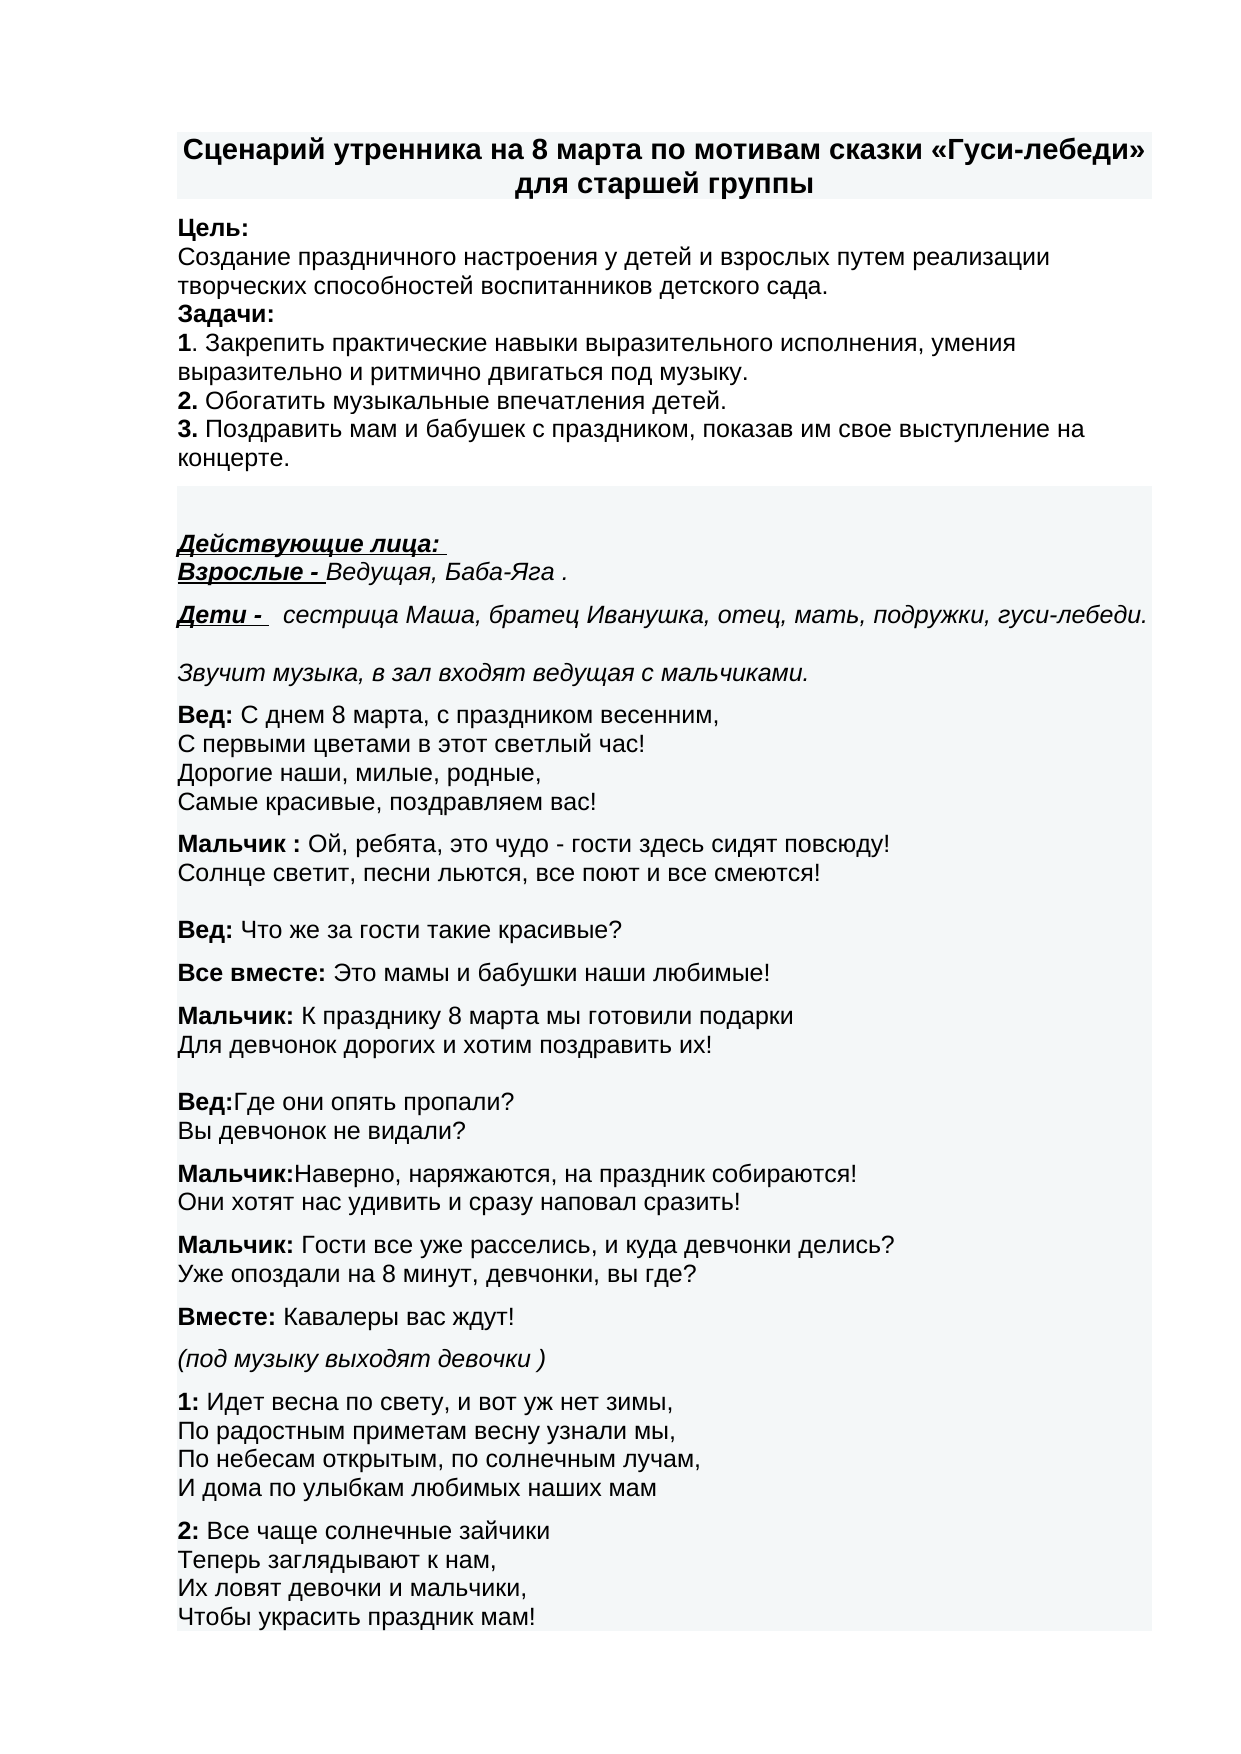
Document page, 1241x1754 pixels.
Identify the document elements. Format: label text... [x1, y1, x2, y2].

text 1: Идет весна по свету, и вот уж нет зимы, По радостным приметам весну узнали мы, По небесам открытым, по солнечным лучам, И дома по улыбкам любимых наших мам [177, 1387, 1152, 1502]
text 2: Все чаще солнечные зайчики Теперь заглядывают к нам, Их ловят девочки и мальчики, Чтобы украсить праздник мам! [177, 1516, 1152, 1631]
text Дети - сестрица Маша, братец Иванушка, отец, мать, подружки, гуси-лебеди. Звучит музыка, в зал входят ведущая с мальчиками. [177, 600, 1152, 686]
text Действующие лица: Взрослые - Ведущая, Баба-Яга . [177, 528, 1152, 586]
text Вместе: Кавалеры вас ждут! [177, 1301, 1152, 1330]
text Вед: С днем 8 марта, с праздником весенним, С первыми цветами в этот светлый час! Дорогие наши, милые, родные, Самые красивые, поздравляем вас! [177, 700, 1152, 815]
text Мальчик : Ой, ребята, это чудо - гости здесь сидят повсюду! Солнце светит, песни льются, все поют и все смеются! Вед: Что же за гости такие красивые? [177, 829, 1152, 944]
text Мальчик: Гости все уже расселись, и куда девчонки делись? Уже опоздали на 8 минут, девчонки, вы где? [177, 1230, 1152, 1287]
text Сценарий утренника на 8 марта по мотивам сказки «Гуси-лебеди» для старшей группы [177, 132, 1152, 199]
text Цель: Создание праздничного настроения у детей и взрослых путем реализации творческих способностей воспитанников детского сада. Задачи: 1. Закрепить практические навыки выразительного исполнения, умения выразительно и ритмично двигаться под музыку. 2. Обогатить музыкальные впечатления детей. 3. Поздравить мам и бабушек с праздником, показав им свое выступление на концерте. [256, 213, 1152, 472]
text Мальчик: К празднику 8 марта мы готовили подарки Для девчонок дорогих и хотим поздравить их! Вед:Где они опять пропали? Вы девчонок не видали? [177, 1001, 1152, 1144]
text Мальчик:Наверно, наряжаются, на праздник собираются! Они хотят нас удивить и сразу наповал сразить! [177, 1158, 1152, 1216]
text (под музыку выходят девочки ) [177, 1344, 1152, 1373]
text Все вместе: Это мамы и бабушки наши любимые! [177, 958, 1152, 987]
